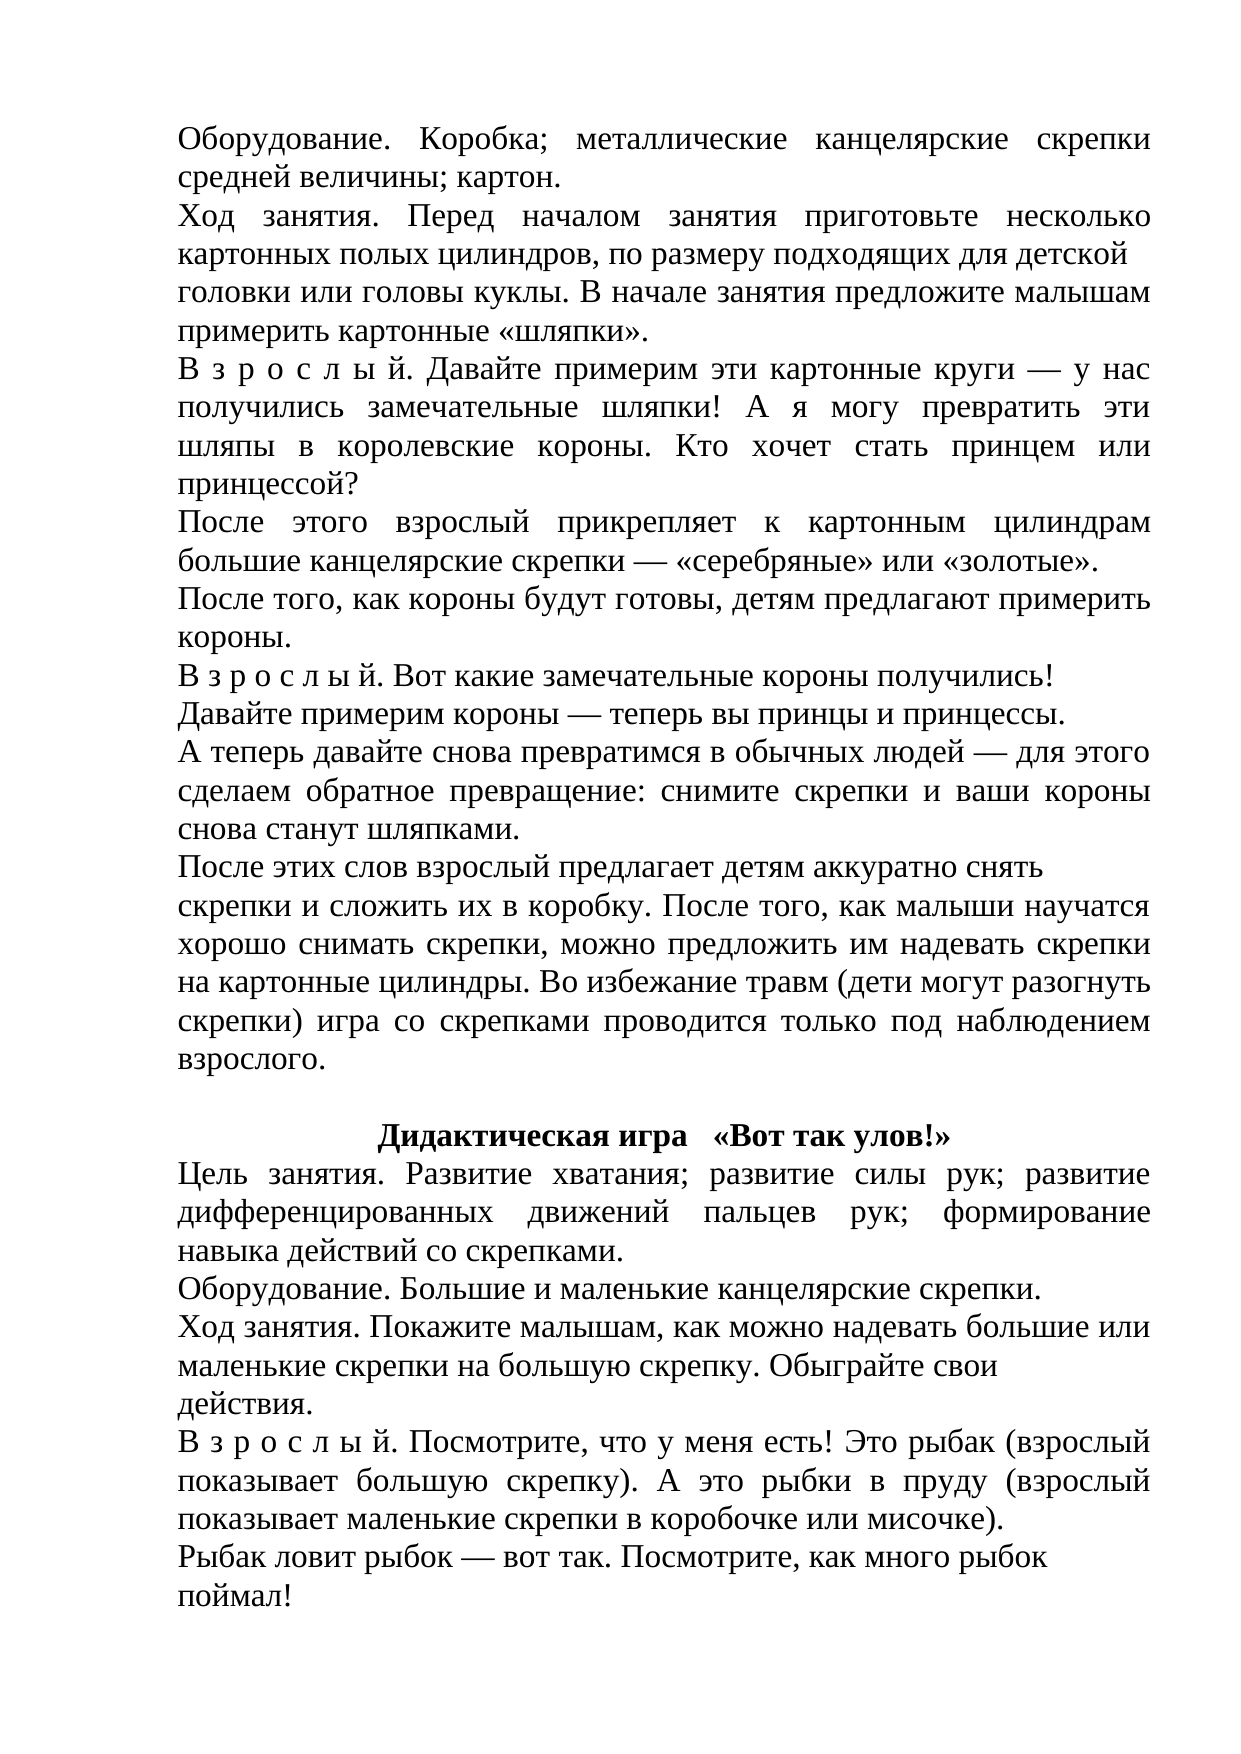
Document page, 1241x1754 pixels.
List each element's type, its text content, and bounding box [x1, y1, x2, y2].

text Цель занятия. Развитие хватания; развитие силы рук; развитие дифференцированных движений пальцев рук; формирование навыка действий со скрепками. [177, 1153, 1152, 1268]
text Оборудование. Большие и маленькие канцелярские скрепки. [177, 1268, 1152, 1306]
text После этих слов взрослый предлагает детям аккуратно снять [177, 846, 1152, 885]
text скрепки и сложить их в коробку. После того, как малыши научатся хорошо снимать скрепки, можно предложить им надевать скрепки на картонные цилиндры. Во избежание травм (дети могут разогнуть скрепки) игра со скрепками проводится только под наблюдением взрослого. [177, 885, 1152, 1076]
text После этого взрослый прикрепляет к картонным цилиндрам большие канцелярские скрепки — «серебряные» или «золотые». [177, 501, 1152, 578]
text А теперь давайте снова превратимся в обычных людей — для этого сделаем обратное превращение: снимите скрепки и ваши короны снова станут шляпками. [177, 731, 1152, 846]
text Рыбак ловит рыбок — вот так. Посмотрите, как много рыбок [177, 1536, 1152, 1575]
text В з р о с л ы й. Давайте примерим эти картонные круги — у нас получились замечательные шляпки! А я могу превратить эти шляпы в королевские короны. Кто хочет стать принцем или принцессой? [177, 348, 1152, 501]
text В з р о с л ы й. Вот какие замечательные короны получились! [177, 655, 1152, 693]
text Ход занятия. Покажите малышам, как можно надевать большие или маленькие скрепки на большую скрепку. Обыграйте свои [177, 1306, 1152, 1383]
text Дидактическая игра «Вот так улов!» [177, 1115, 1152, 1153]
text Ход занятия. Перед началом занятия приготовьте несколько картонных полых цилиндров, по размеру подходящих для детской [177, 195, 1152, 271]
text поймал! [177, 1575, 1152, 1613]
text Давайте примерим короны — теперь вы принцы и принцессы. [177, 693, 1152, 731]
text Оборудование. Коробка; металлические канцелярские скрепки средней величины; картон. [177, 118, 1152, 195]
text После того, как короны будут готовы, детям предлагают примерить короны. [177, 578, 1152, 655]
text В з р о с л ы й. Посмотрите, что у меня есть! Это рыбак (взрослый показывает большую скрепку). А это рыбки в пруду (взрослый показывает маленькие скрепки в коробочке или мисочке). [177, 1421, 1152, 1536]
text действия. [177, 1383, 1152, 1421]
text головки или головы куклы. В начале занятия предложите малышам примерить картонные «шляпки». [177, 271, 1152, 348]
